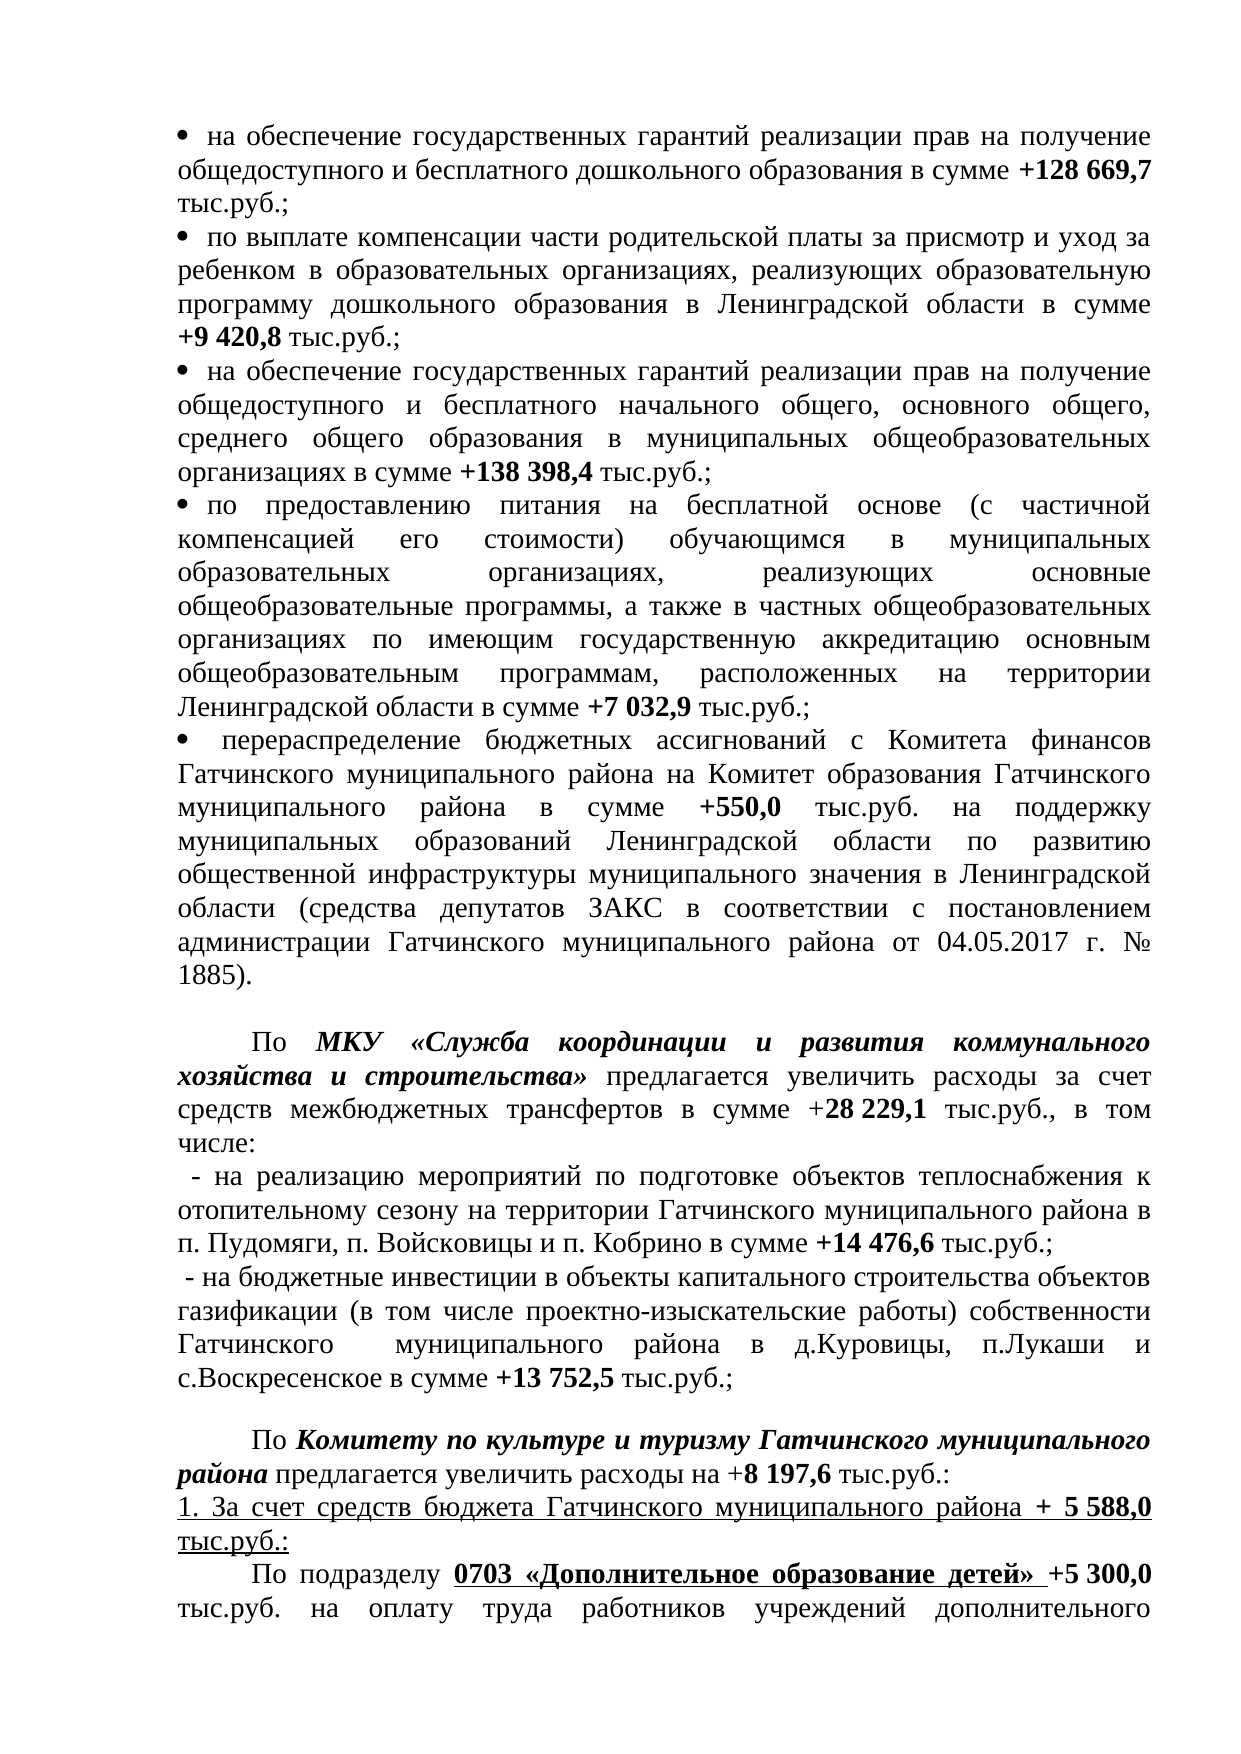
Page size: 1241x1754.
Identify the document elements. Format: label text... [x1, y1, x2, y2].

text По Комитету по культуре и туризму Гатчинского муниципального района предлагается увеличить расходы на +8 197,6 тыс.руб.: [177, 1422, 1152, 1489]
list перераспределение бюджетных ассигнований с Комитета финансов Гатчинского муниципального района на Комитет образования Гатчинского муниципального района в сумме +550,0 тыс.руб. на поддержку муниципальных образований Ленинградской области по развитию общественной инфраструктуры муниципального значения в Ленинградской области (средства депутатов ЗАКС в соответствии с постановлением администрации Гатчинского муниципального района от 04.05.2017 г. № 1885). [177, 722, 1152, 991]
text 1. За счет средств бюджета Гатчинского муниципального района + 5 588,0 тыс.руб.: [177, 1520, 1152, 1557]
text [177, 1557, 1152, 1624]
text По МКУ «Служба координации и развития коммунального хозяйства и строительства» предлагается увеличить расходы за счет средств межбюджетных трансфертов в сумме +28 229,1 тыс.руб., в том числе: [177, 1024, 1152, 1158]
list по предоставлению питания на бесплатной основе (с частичной компенсацией его стоимости) обучающимся в муниципальных образовательных организациях, реализующих основные общеобразовательные программы, а также в частных общеобразовательных организациях по имеющим государственную аккредитацию основным общеобразовательным программам, расположенных на территории Ленинградской области в сумме +7 032,9 тыс.руб.; [177, 487, 1152, 722]
text - на реализацию мероприятий по подготовке объектов теплоснабжения к отопительному сезону на территории Гатчинского муниципального района в п. Пудомяги, п. Войсковицы и п. Кобрино в сумме +14 476,6 тыс.руб.; [177, 1158, 1152, 1259]
list на обеспечение государственных гарантий реализации прав на получение общедоступного и бесплатного дошкольного образования в сумме +128 669,7 тыс.руб.; [177, 118, 1152, 219]
list по выплате компенсации части родительской платы за присмотр и уход за ребенком в образовательных организациях, реализующих образовательную программу дошкольного образования в Ленинградской области в сумме +9 420,8 тыс.руб.; [177, 219, 1152, 353]
text - на бюджетные инвестиции в объекты капитального строительства объектов газификации (в том числе проектно-изыскательские работы) собственности Гатчинского муниципального района в д.Куровицы, п.Лукаши и с.Воскресенское в сумме +13 752,5 тыс.руб.; [177, 1259, 1152, 1393]
list на обеспечение государственных гарантий реализации прав на получение общедоступного и бесплатного начального общего, основного общего, среднего общего образования в муниципальных общеобразовательных организациях в сумме +138 398,4 тыс.руб.; [177, 353, 1152, 487]
text 1. За счет средств бюджета Гатчинского муниципального района + 5 588,0 тыс.руб.: [177, 1489, 1152, 1519]
